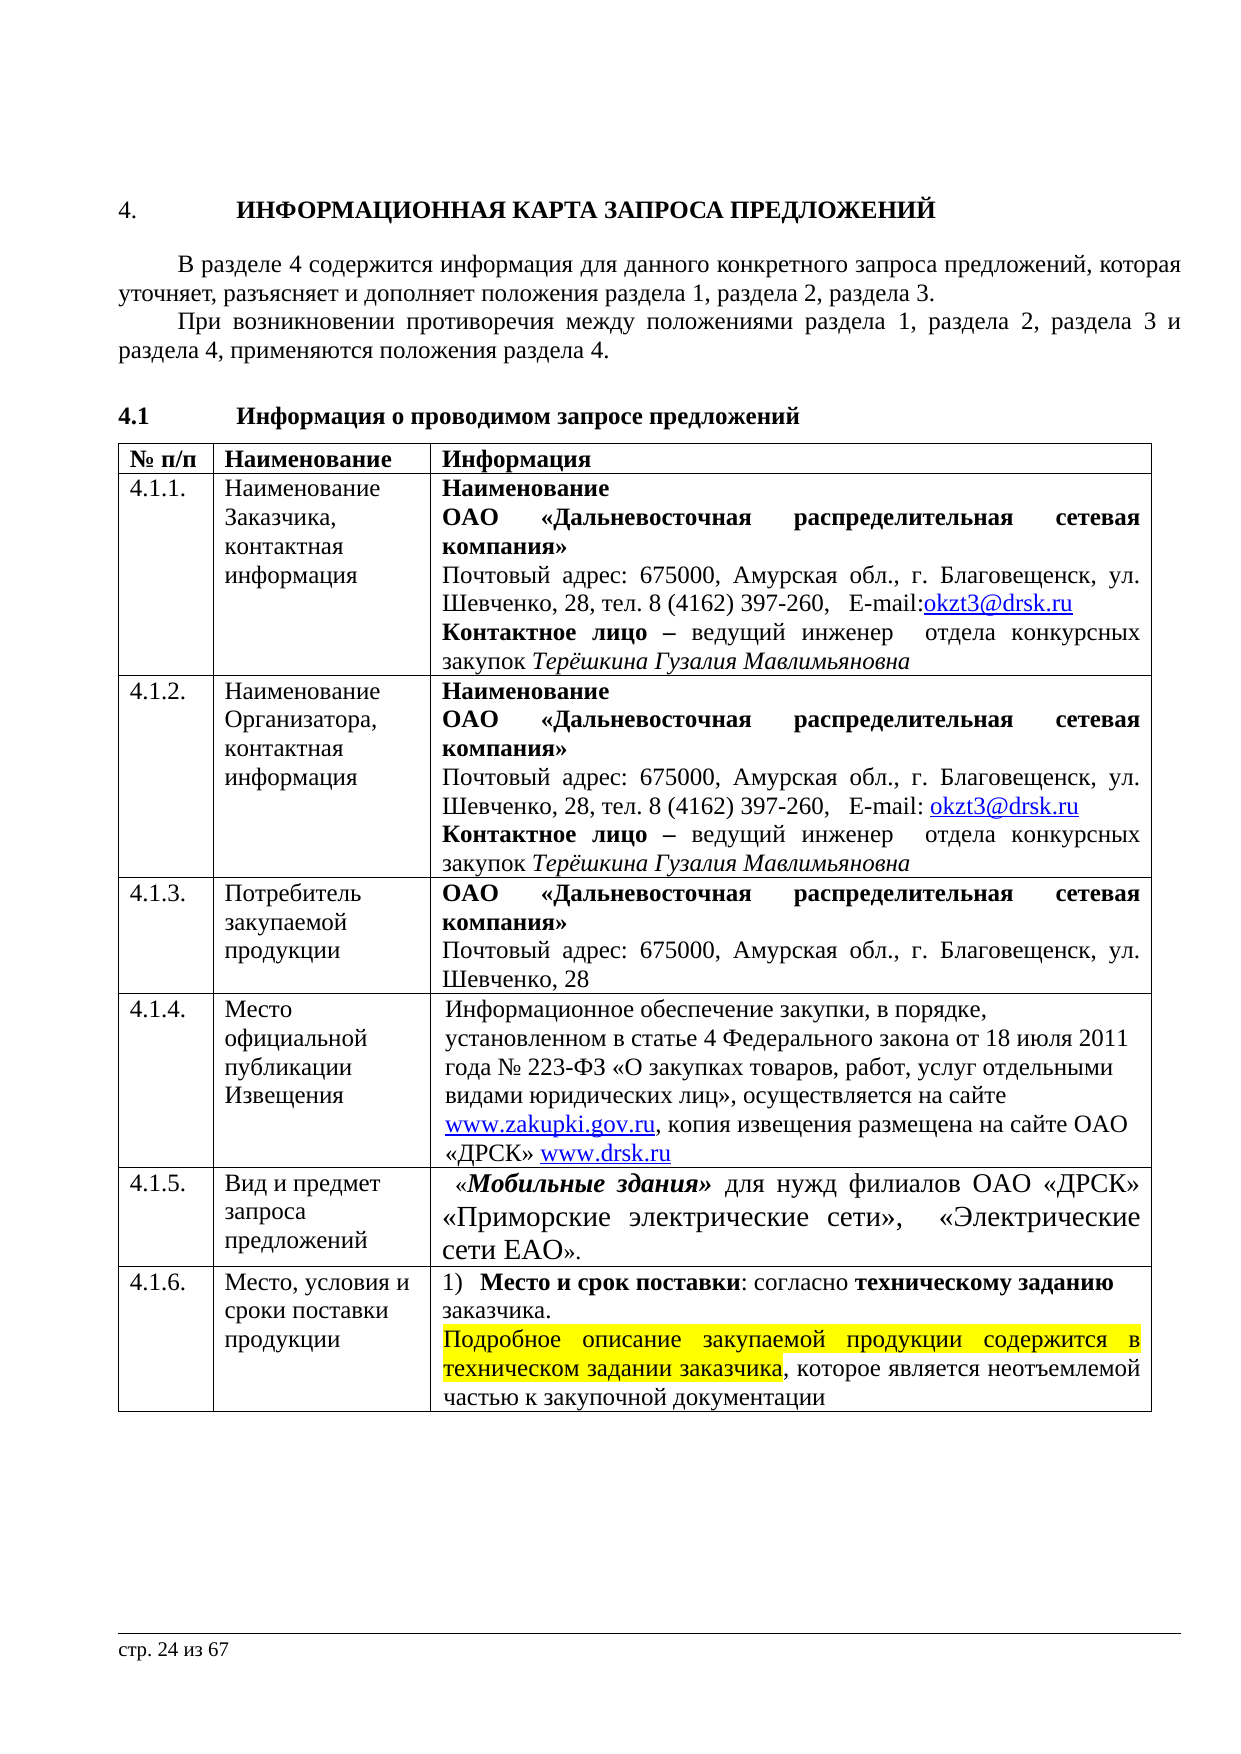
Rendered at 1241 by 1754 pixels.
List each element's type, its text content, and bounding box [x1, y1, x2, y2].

subtitle ИНФОРМАЦИОННАЯ КАРТА ЗАПРОСА ПРЕДЛОЖЕНИЙ [118, 195, 1181, 224]
table_cell [119, 1168, 213, 1266]
text В разделе 4 содержится информация для данного конкретного запроса предложений, которая уточняет, разъясняет и дополняет положения раздела 1, раздела 2, раздела 3. [118, 249, 1181, 306]
table_cell Место, условия и сроки поставки продукции [214, 1267, 430, 1411]
table_cell Наименование Организатора, контактная информация [214, 676, 430, 877]
table_cell [119, 676, 213, 877]
table_cell ОАО «Дальневосточная распределительная сетевая компания» Почтовый адрес: 675000, Амурская обл., г. Благовещенск, ул. Шевченко, 28 [431, 878, 1151, 993]
subtitle Информация о проводимом запросе предложений [118, 401, 1181, 430]
table_cell [119, 994, 213, 1167]
table_cell [119, 474, 213, 675]
table_header № п/п [119, 444, 213, 472]
table_header Информация [431, 444, 1151, 472]
table_cell Потребитель закупаемой продукции [214, 878, 430, 993]
table_cell Наименование ОАО «Дальневосточная распределительная сетевая компания» Почтовый адрес: 675000, Амурская обл., г. Благовещенск, ул. Шевченко, 28, тел. 8 (4162) 397-260, E-mail:okzt3@drsk.ru Контактное лицо – ведущий инженер отдела конкурсных закупок Терёшкина Гузалия Мавлимьяновна [431, 474, 1151, 675]
table_cell Информационное обеспечение закупки, в порядке, установленном в статье 4 Федерального закона от 18 июля 2011 года № 223-ФЗ «О закупках товаров, работ, услуг отдельными видами юридических лиц», осуществляется на сайте www.zakupki.gov.ru, копия извещения размещена на сайте ОАО «ДРСК» www.drsk.ru [431, 994, 1151, 1167]
table_cell [119, 1267, 213, 1411]
table_cell Наименование ОАО «Дальневосточная распределительная сетевая компания» Почтовый адрес: 675000, Амурская обл., г. Благовещенск, ул. Шевченко, 28, тел. 8 (4162) 397-260, E-mail: okzt3@drsk.ru Контактное лицо – ведущий инженер отдела конкурсных закупок Терёшкина Гузалия Мавлимьяновна [431, 676, 1151, 877]
table_cell Место и срок поставки: согласно техническому заданию заказчика. Подробное описание закупаемой продукции содержится в техническом задании заказчика, которое является неотъемлемой частью к закупочной документации [431, 1267, 1151, 1411]
table_cell Вид и предмет запроса предложений [214, 1168, 430, 1266]
table_cell [119, 878, 213, 993]
table_cell «Мобильные здания» для нужд филиалов ОАО «ДРСК» «Приморские электрические сети», «Электрические сети ЕАО». [431, 1168, 1151, 1266]
table_cell Наименование Заказчика, контактная информация [214, 474, 430, 675]
table_header Наименование [214, 444, 430, 472]
table_cell Место официальной публикации Извещения [214, 994, 430, 1167]
text При возникновении противоречия между положениями раздела 1, раздела 2, раздела 3 и раздела 4, применяются положения раздела 4. [118, 306, 1181, 364]
